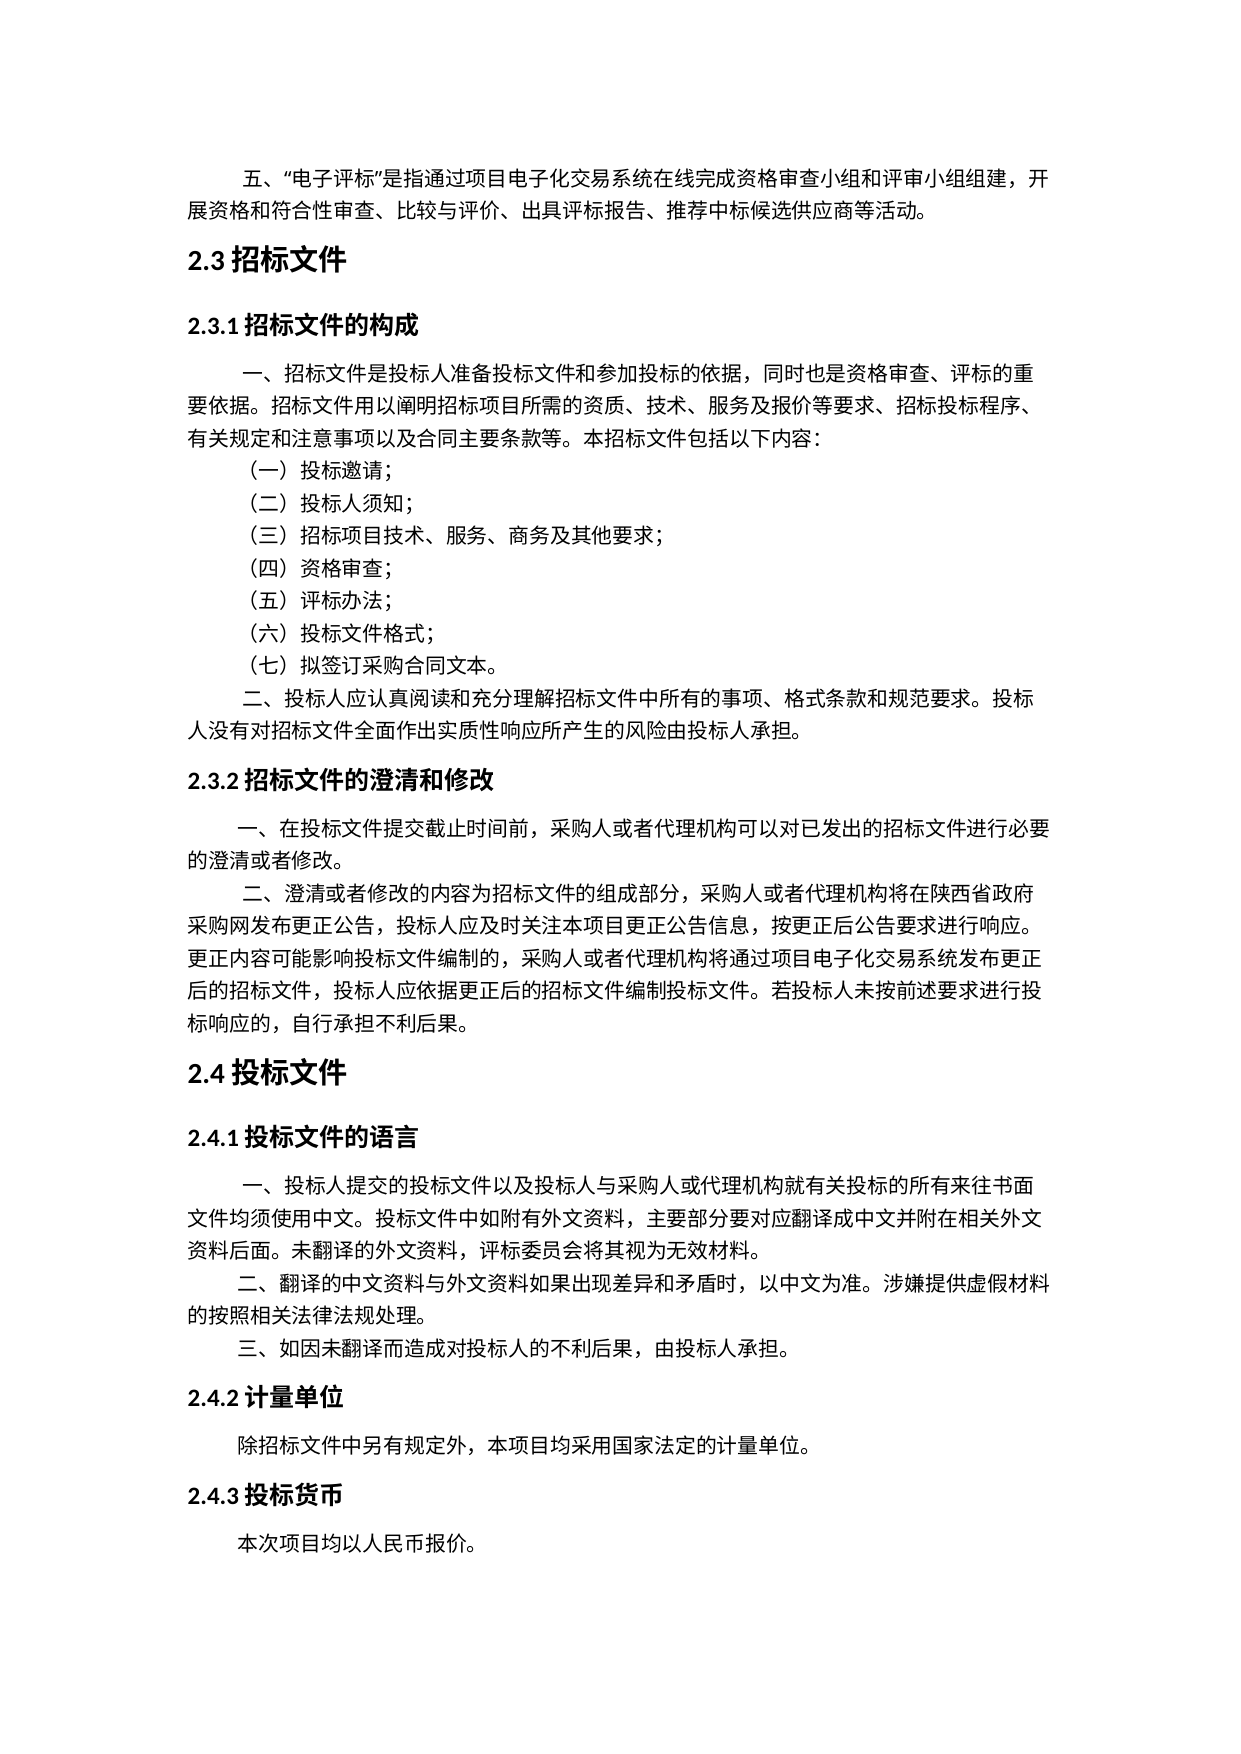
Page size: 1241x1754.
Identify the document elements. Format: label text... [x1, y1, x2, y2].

text 二、翻译的中文资料与外文资料如果出现差异和矛盾时，以中文为准。涉嫌提供虚假材料的按照相关法律法规处理。 [187, 1267, 1053, 1332]
text （一）投标邀请； [187, 454, 1053, 487]
text （六）投标文件格式； [187, 617, 1053, 649]
text 2.3.1招标文件的构成 [187, 292, 1053, 357]
text 除招标文件中另有规定外，本项目均采用国家法定的计量单位。 [187, 1429, 1053, 1462]
text 2.4.3投标货币 [187, 1462, 1053, 1527]
text （二）投标人须知； [187, 487, 1053, 519]
text 本次项目均以人民币报价。 [187, 1527, 1053, 1559]
text （五）评标办法； [187, 584, 1053, 617]
text （三）招标项目技术、服务、商务及其他要求； [187, 519, 1053, 552]
text 一、招标文件是投标人准备投标文件和参加投标的依据，同时也是资格审查、评标的重要依据。招标文件用以阐明招标项目所需的资质、技术、服务及报价等要求、招标投标程序、有关规定和注意事项以及合同主要条款等。本招标文件包括以下内容： [187, 357, 1053, 454]
text 五、“电子评标”是指通过项目电子化交易系统在线完成资格审查小组和评审小组组建，开展资格和符合性审查、比较与评价、出具评标报告、推荐中标候选供应商等活动。 [187, 162, 1053, 227]
text 2.4.1投标文件的语言 [187, 1104, 1053, 1169]
text 二、投标人应认真阅读和充分理解招标文件中所有的事项、格式条款和规范要求。投标人没有对招标文件全面作出实质性响应所产生的风险由投标人承担。 [187, 682, 1053, 747]
text （四）资格审查； [187, 552, 1053, 584]
text 2.3招标文件 [187, 227, 1053, 292]
text 2.3.2招标文件的澄清和修改 [187, 747, 1053, 812]
text （七）拟签订采购合同文本。 [187, 649, 1053, 682]
text 一、投标人提交的投标文件以及投标人与采购人或代理机构就有关投标的所有来往书面文件均须使用中文。投标文件中如附有外文资料，主要部分要对应翻译成中文并附在相关外文资料后面。未翻译的外文资料，评标委员会将其视为无效材料。 [187, 1169, 1053, 1267]
text 2.4.2计量单位 [187, 1364, 1053, 1429]
text 2.4投标文件 [187, 1039, 1053, 1104]
text 一、在投标文件提交截止时间前，采购人或者代理机构可以对已发出的招标文件进行必要的澄清或者修改。 [187, 812, 1053, 877]
text 二、澄清或者修改的内容为招标文件的组成部分，采购人或者代理机构将在陕西省政府采购网发布更正公告，投标人应及时关注本项目更正公告信息，按更正后公告要求进行响应。更正内容可能影响投标文件编制的，采购人或者代理机构将通过项目电子化交易系统发布更正后的招标文件，投标人应依据更正后的招标文件编制投标文件。若投标人未按前述要求进行投标响应的，自行承担不利后果。 [187, 877, 1053, 1039]
text 三、如因未翻译而造成对投标人的不利后果，由投标人承担。 [187, 1332, 1053, 1364]
